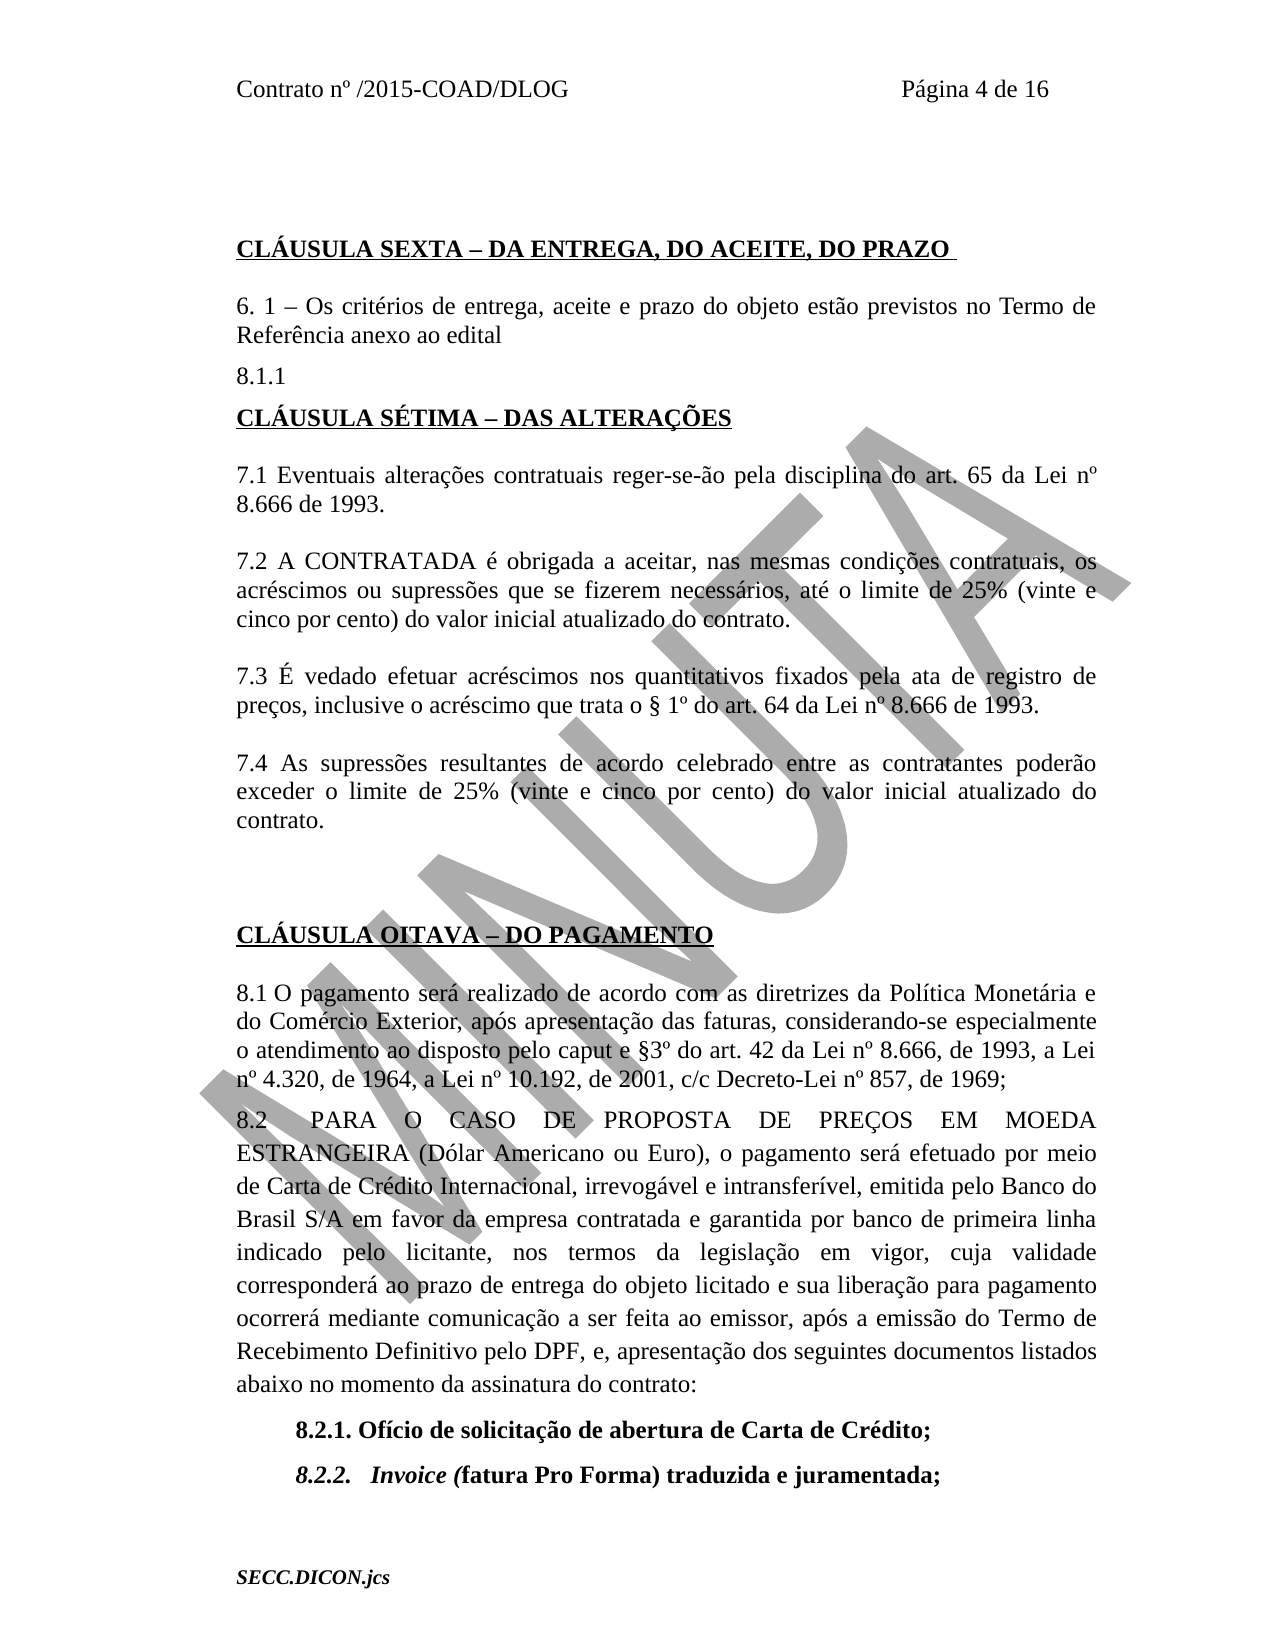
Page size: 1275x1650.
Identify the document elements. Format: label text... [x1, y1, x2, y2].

text 7.1 Eventuais alterações contratuais reger-se-ão pela disciplina do art. 65 da Lei nº 8.666 de 1993. [236, 460, 1098, 518]
text CLÁUSULA OITAVA – DO PAGAMENTO [236, 920, 1098, 949]
text 8.2 PARA O CASO DE PROPOSTA DE PREÇOS EM MOEDA ESTRANGEIRA (Dólar Americano ou Euro), o pagamento será efetuado por meio de Carta de Crédito Internacional, irrevogável e intransferível, emitida pelo Banco do Brasil S/A em favor da empresa contratada e garantida por banco de primeira linha indicado pelo licitante, nos termos da legislação em vigor, cuja validade corresponderá ao prazo de entrega do objeto licitado e sua liberação para pagamento ocorrerá mediante comunicação a ser feita ao emissor, após a emissão do Termo de Recebimento Definitivo pelo DPF, e, apresentação dos seguintes documentos listados abaixo no momento da assinatura do contrato: [236, 1105, 1098, 1398]
text CLÁUSULA SEXTA – DA ENTREGA, DO ACEITE, DO PRAZO [236, 234, 1098, 263]
list Invoice (fatura Pro Forma) traduzida e juramentada; [295, 1460, 1098, 1489]
text 7.3 É vedado efetuar acréscimos nos quantitativos fixados pela ata de registro de preços, inclusive o acréscimo que trata o § 1º do art. 64 da Lei nº 8.666 de 1993. [236, 661, 1098, 719]
text 6. 1 – Os critérios de entrega, aceite e prazo do objeto estão previstos no Termo de Referência anexo ao edital [236, 291, 1098, 349]
text 7.2 A CONTRATADA é obrigada a aceitar, nas mesmas condições contratuais, os acréscimos ou supressões que se fizerem necessários, até o limite de 25% (vinte e cinco por cento) do valor inicial atualizado do contrato. [236, 546, 1098, 633]
text 8.1 O pagamento será realizado de acordo com as diretrizes da Política Monetária e do Comércio Exterior, após apresentação das faturas, considerando-se especialmente o atendimento ao disposto pelo caput e §3º do art. 42 da Lei nº 8.666, de Lei nº 4.320, de Lei nº 10.192, de 2001, c/c Decreto-Lei nº 857, de 1969; [236, 978, 1098, 1093]
text 8.2.1. Ofício de solicitação de abertura de Carta de Crédito; [295, 1415, 1098, 1443]
text 7.4 As supressões resultantes de acordo celebrado entre as contratantes poderão exceder o limite de 25% (vinte e cinco por cento) do valor inicial atualizado do contrato. [236, 748, 1098, 834]
text CLÁUSULA SÉTIMA – DAS ALTERAÇÕES [236, 403, 1098, 431]
